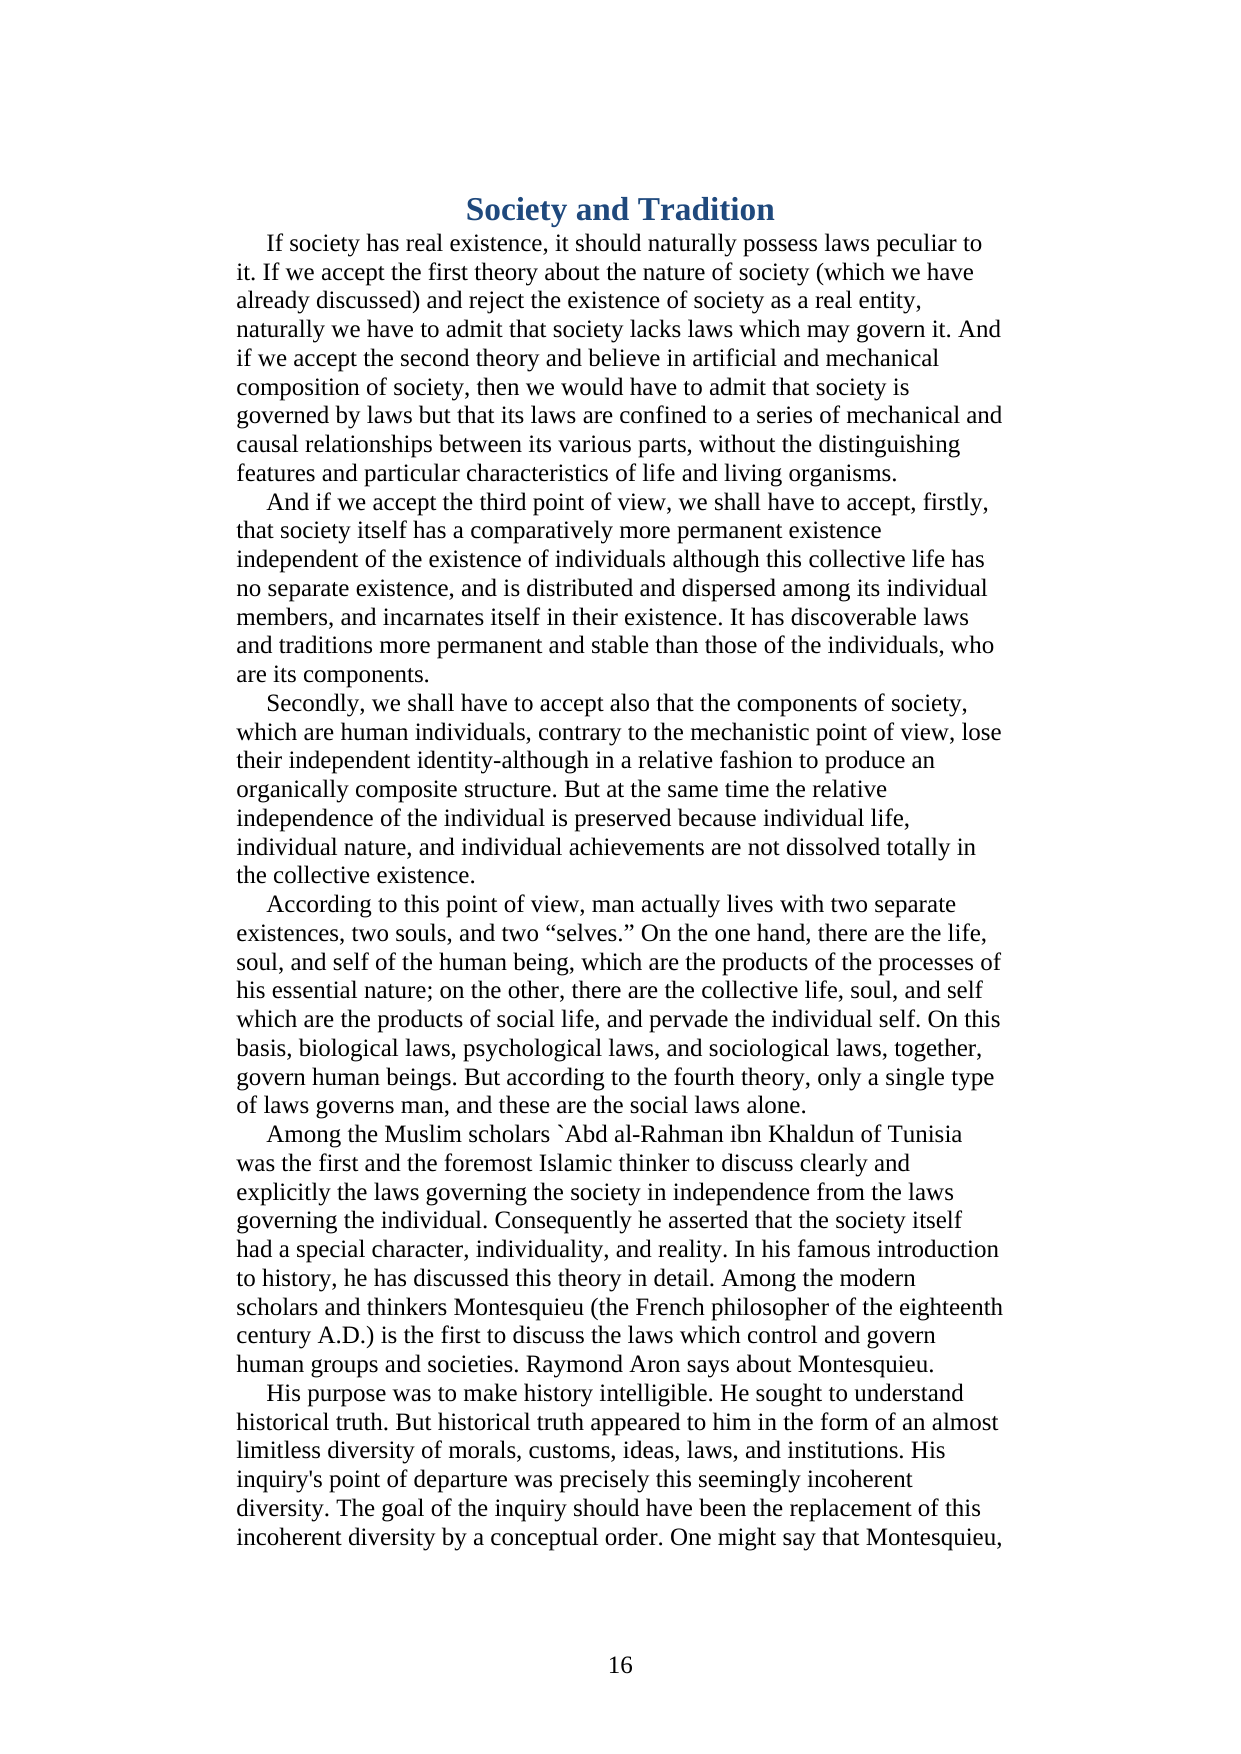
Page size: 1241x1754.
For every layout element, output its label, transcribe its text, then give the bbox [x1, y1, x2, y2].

text According to this point of view, man actually lives with two separate existences, two souls, and two “selves.” On the one hand, there are the life, soul, and self of the human being, which are the products of the processes of his essential nature; on the other, there are the collective life, soul, and self which are the products of social life, and pervade the individual self. On this basis, biological laws, psychological laws, and sociological laws, together, govern human beings. But according to the fourth theory, only a single type of laws governs man, and these are the social laws alone. [236, 889, 1004, 1119]
subtitle Society and Tradition [236, 190, 1004, 228]
text Among the Muslim scholars `Abd al-Rahman ibn Khaldun of Tunisia was the first and the foremost Islamic thinker to discuss clearly and explicitly the laws governing the society in independence from the laws governing the individual. Consequently he asserted that the society itself had a special character, individuality, and reality. In his famous introduction to history, he has discussed this theory in detail. Among the modern scholars and thinkers Montesquieu (the French philosopher of the eighteenth century A.D.) is the first to discuss the laws which control and govern human groups and societies. Raymond Aron says about Montesquieu. [236, 1119, 1004, 1378]
text If society has real existence, it should naturally possess laws peculiar to it. If we accept the first theory about the nature of society (which we have already discussed) and reject the existence of society as a real entity, naturally we have to admit that society lacks laws which may govern it. And if we accept the second theory and believe in artifi­cial and mechanical composition of society, then we would have to admit that society is governed by laws but that its laws are confined to a series of mechanical and causal relationships between its various parts, without the distinguishing features and particular characteristics of life and living organisms. [236, 228, 1004, 487]
text Secondly, we shall have to accept also that the components of society, which are human individuals, contrary to the mechanistic point of view, lose their independent identity-although in a relative fashion to produce an organically composite structure. But at the same time the relative independence of the individual is preserved because individual life, individual nature, and individual achievements are not dissolved totally in the collective existence. [236, 688, 1004, 889]
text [236, 1378, 1004, 1551]
text And if we accept the third point of view, we shall have to accept, firstly, that society itself has a comparatively more permanent existence independent of the existence of individuals­ although this collective life has no separate existence, and is distributed and dispersed among its individual members, and incarnates itself in their existence. It has discoverable laws and traditions more permanent and stable than those of the individuals, who are its components. [236, 487, 1004, 688]
